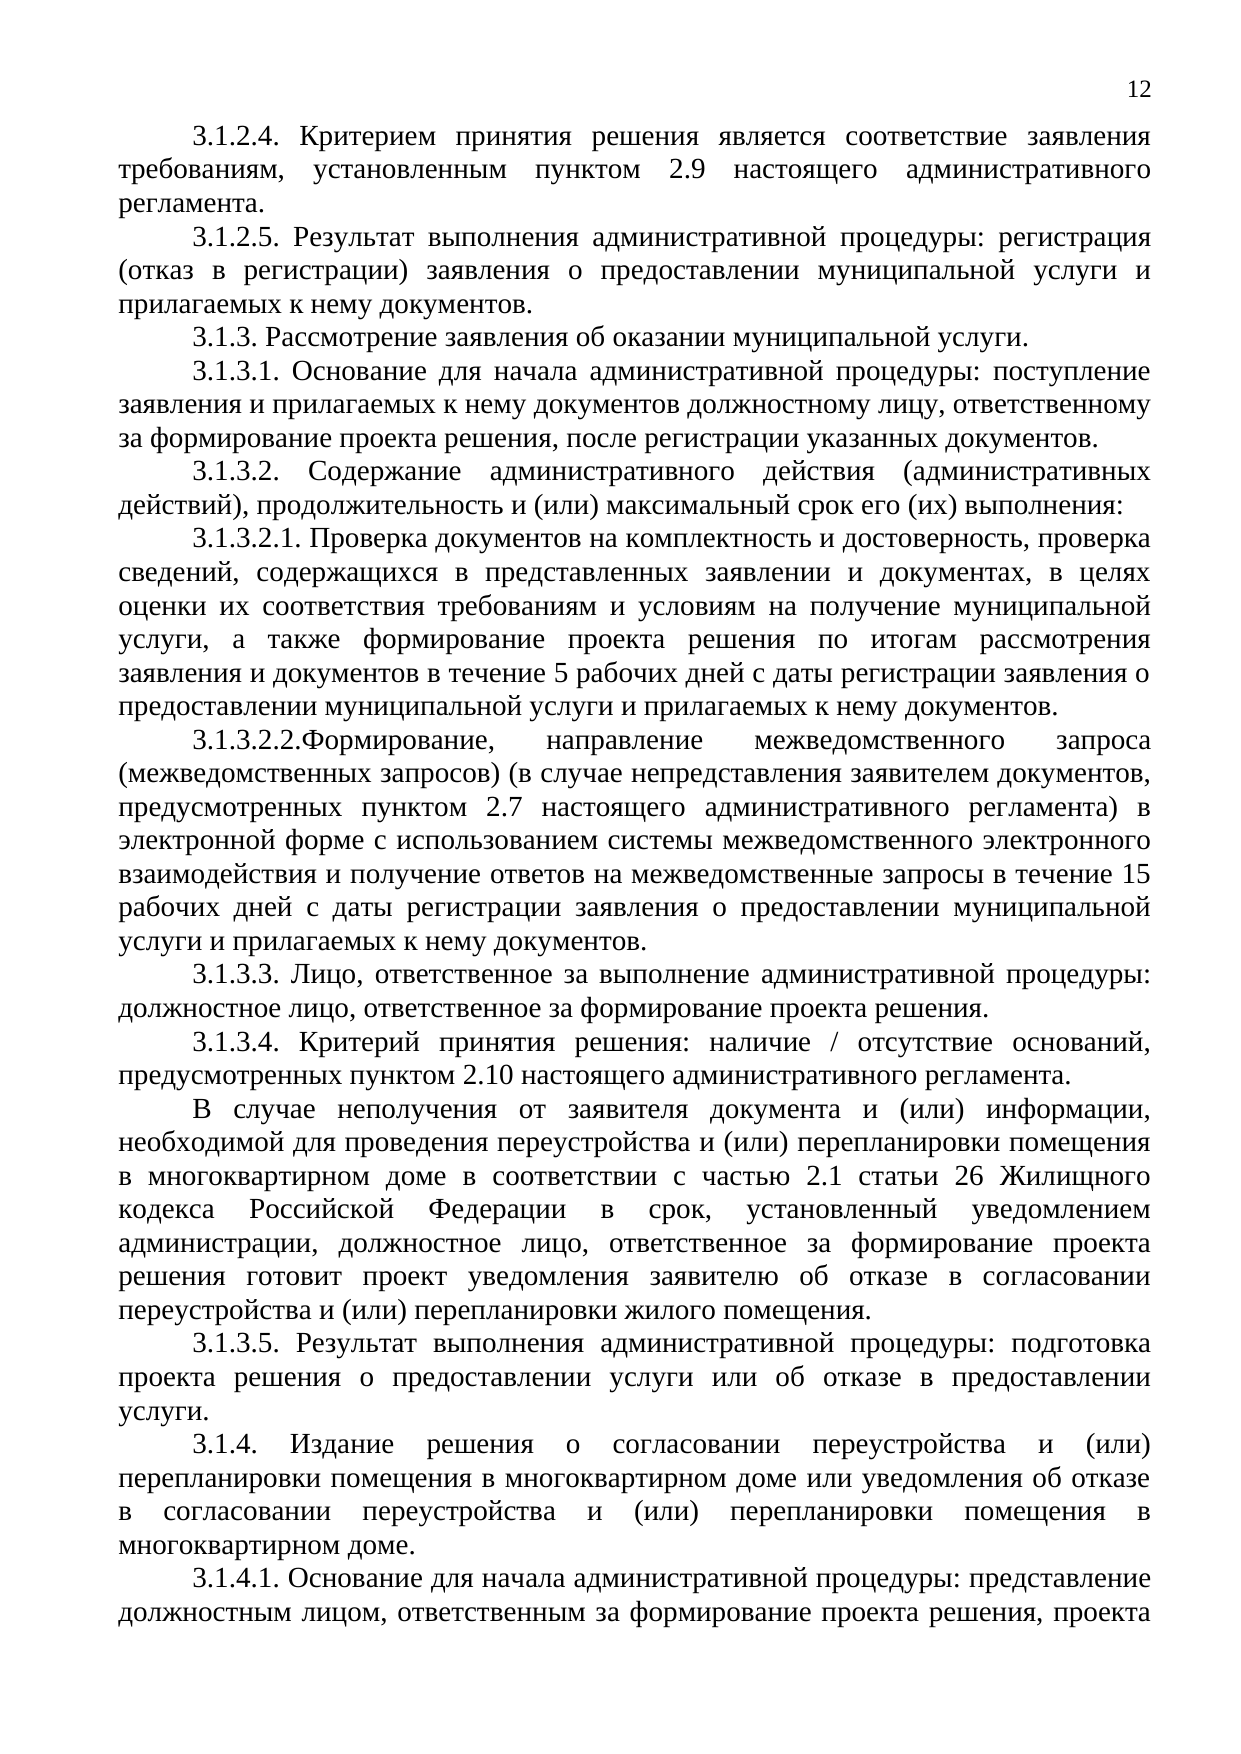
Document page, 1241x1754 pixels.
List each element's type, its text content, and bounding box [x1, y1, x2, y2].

text 3.1.3.2.1. Проверка документов на комплектность и достоверность, проверка сведений, содержащихся в представленных заявлении и документах, в целях оценки их соответствия требованиям и условиям на получение муниципальной услуги, а также формирование проекта решения по итогам рассмотрения заявления и документов в течение 5 рабочих дней с даты регистрации заявления о предоставлении муниципальной услуги и прилагаемых к нему документов. [118, 521, 1152, 722]
text 3.1.3.2.2.Формирование, направление межведомственного запроса (межведомственных запросов) (в случае непредставления заявителем документов, предусмотренных пунктом 2.7 настоящего административного регламента) в электронной форме с использованием системы межведомственного электронного взаимодействия и получение ответов на межведомственные запросы в течение 15 рабочих дней с даты регистрации заявления о предоставлении муниципальной услуги и прилагаемых к нему документов. [118, 722, 1152, 957]
title 3.1.2.5. Результат выполнения административной процедуры: регистрация (отказ в регистрации) заявления о предоставлении муниципальной услуги и прилагаемых к нему документов. [118, 219, 1152, 319]
text 3.1.3.5. Результат выполнения административной процедуры: подготовка проекта решения о предоставлении услуги или об отказе в предоставлении услуги. [118, 1326, 1152, 1426]
text 3.1.3.2. Содержание административного действия (административных действий), продолжительность и (или) максимальный срок его (их) выполнения: [118, 453, 1152, 521]
title 3.1.2.4. Критерием принятия решения является соответствие заявления требованиям, установленным пунктом 2.9 настоящего административного регламента. [118, 118, 1152, 219]
title 3.1.3. Рассмотрение заявления об оказании муниципальной услуги. [118, 319, 1152, 353]
text 3.1.3.4. Критерий принятия решения: наличие / отсутствие оснований, предусмотренных пунктом 2.10 настоящего административного регламента. [118, 1024, 1152, 1091]
text 3.1.3.1. Основание для начала административной процедуры: поступление заявления и прилагаемых к нему документов должностному лицу, ответственному за формирование проекта решения, после регистрации указанных документов. [118, 353, 1152, 453]
text 3.1.3.3. Лицо, ответственное за выполнение административной процедуры: должностное лицо, ответственное за формирование проекта решения. [118, 957, 1152, 1024]
text В случае неполучения от заявителя документа и (или) информации, необходимой для проведения переустройства и (или) перепланировки помещения в многоквартирном доме в соответствии с частью 2.1 статьи 26 Жилищного кодекса Российской Федерации в срок, установленный уведомлением администрации, должностное лицо, ответственное за формирование проекта решения готовит проект уведомления заявителю об отказе в согласовании переустройства и (или) перепланировки жилого помещения. [118, 1091, 1152, 1326]
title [118, 1560, 1152, 1627]
title 3.1.4. Издание решения о согласовании переустройства и (или) перепланировки помещения в многоквартирном доме или уведомления об отказе в согласовании переустройства и (или) перепланировки помещения в многоквартирном доме. [118, 1426, 1152, 1560]
